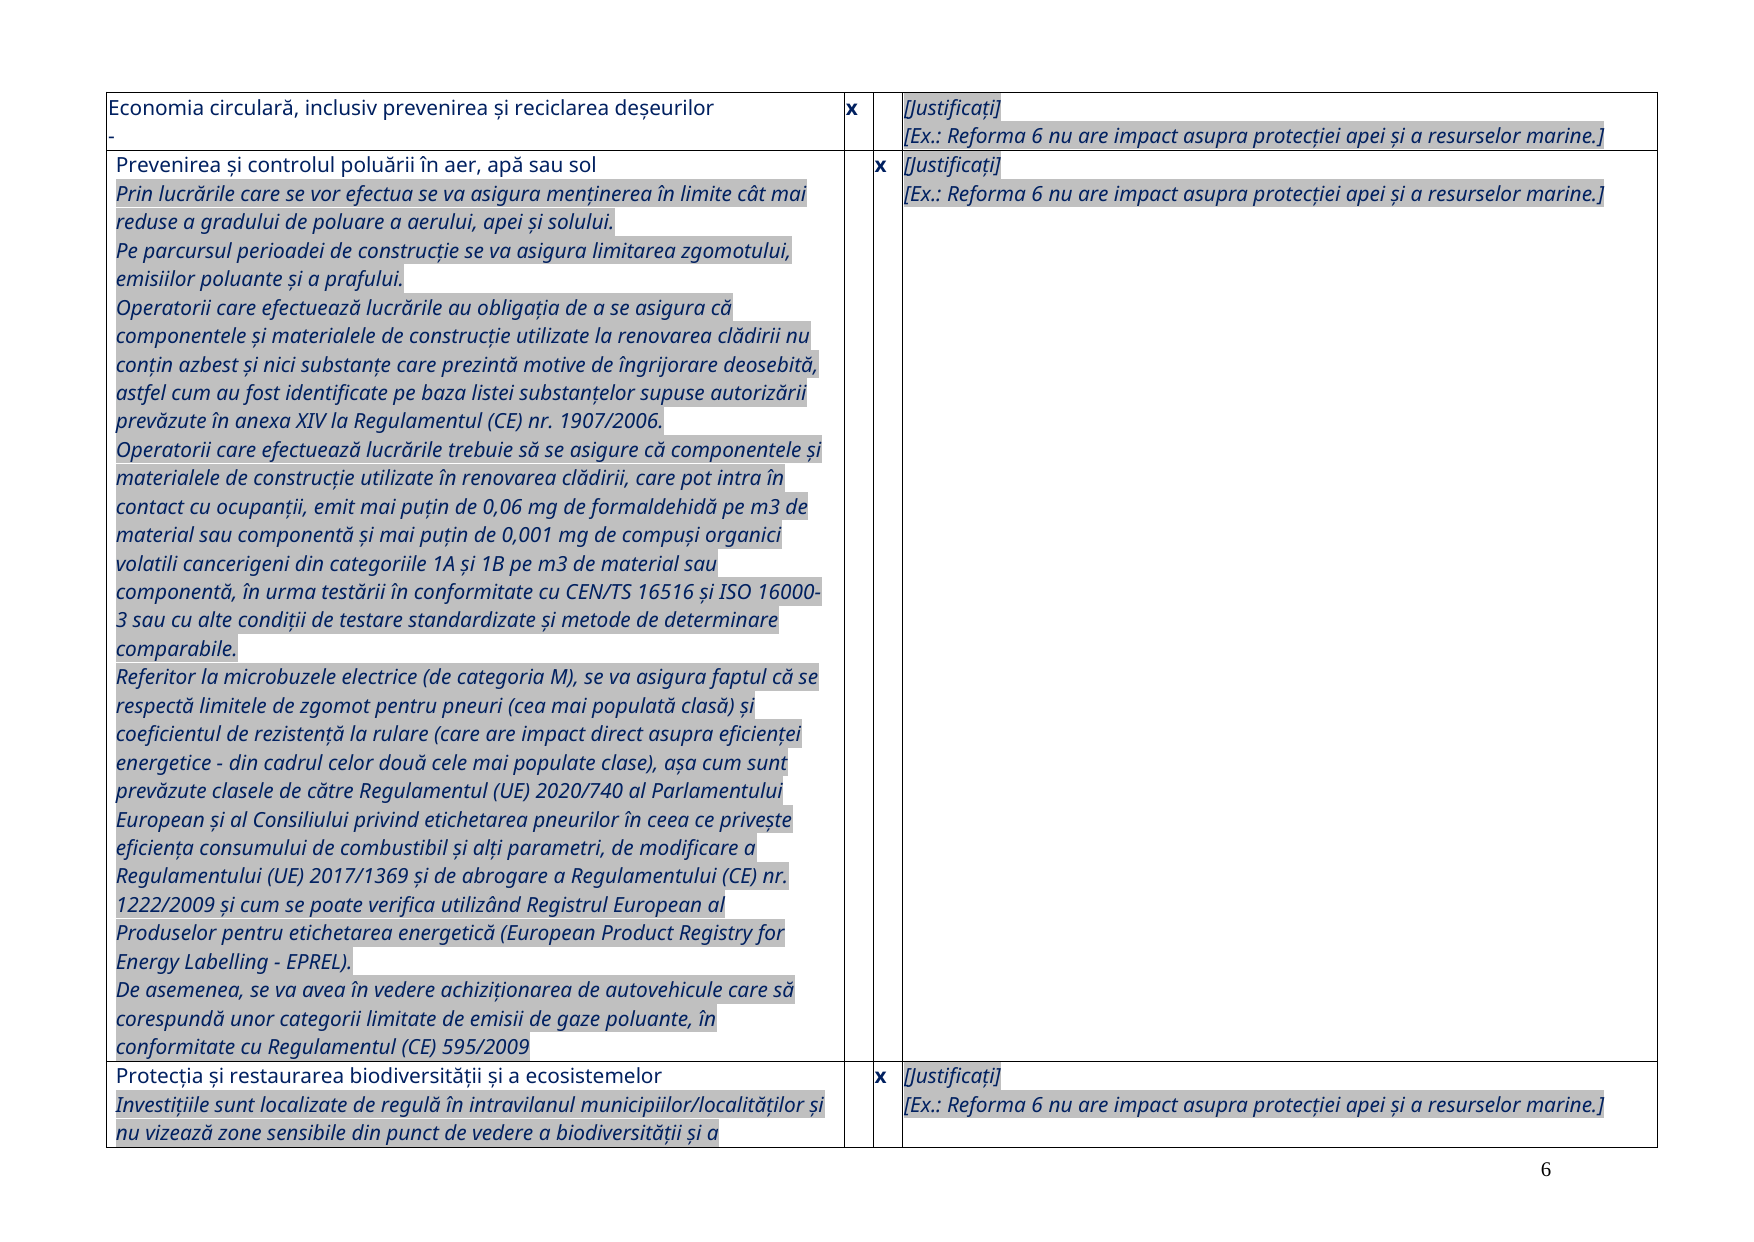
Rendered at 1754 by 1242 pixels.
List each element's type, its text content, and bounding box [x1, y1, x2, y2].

table_cell [845, 151, 873, 1061]
table_cell [Justificați] [Ex.: Reforma 6 nu are impact asupra protecției apei și a resurselor marine.] [903, 151, 1657, 1061]
table_cell Economia circulară, inclusiv prevenirea și reciclarea deșeurilor - [107, 93, 844, 149]
table_cell x [874, 1062, 902, 1147]
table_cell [903, 1062, 1657, 1147]
table_cell x [845, 93, 873, 149]
table_cell [874, 93, 902, 149]
table_cell [Justificați] [Ex.: Reforma 6 nu are impact asupra protecției apei și a resurselor marine.] [1001, 93, 1657, 149]
table_cell Prevenirea și controlul poluării în aer, apă sau sol Prin lucrările care se vor efectua se va asigura menținerea în limite cât mai reduse a gradului de poluare a aerului, apei și solului. Pe parcursul perioadei de construcție se va asigura limitarea zgomotului, emisiilor poluante și a prafului. Operatorii care efectuează lucrările au obligația de a se asigura că componentele și materialele de construcție utilizate la renovarea clădirii nu conțin azbest și nici substanțe care prezintă motive de îngrijorare deosebită, astfel cum au fost identificate pe baza listei substanțelor supuse autorizării prevăzute în anexa XIV la Regulamentul (CE) nr. 1907/2006. Operatorii care efectuează lucrările trebuie să se asigure că componentele și materialele de construcție utilizate în renovarea clădirii, care pot intra în contact cu ocupanții, emit mai puțin de 0,06 mg de formaldehidă pe m3 de material sau componentă și mai puțin de 0,001 mg de compuși organici volatili cancerigeni din categoriile 1A și 1B pe m3 de material sau componentă, în urma testării în conformitate cu CEN/TS 16516 și ISO 16000-3 sau cu alte condiții de testare standardizate și metode de determinare comparabile. Referitor la microbuzele electrice (de categoria M), se va asigura faptul că se respectă limitele de zgomot pentru pneuri (cea mai populată clasă) și coeficientul de rezistență la rulare (care are impact direct asupra eficienței energetice - din cadrul celor două cele mai populate clase), așa cum sunt prevăzute clasele de către Regulamentul (UE) 2020/740 al Parlamentului European și al Consiliului privind etichetarea pneurilor în ceea ce privește eficiența consumului de combustibil și alți parametri, de modificare a Regulamentului (UE) 2017/1369 și de abrogare a Regulamentului (CE) nr. 1222/2009 și cum se poate verifica utilizând Registrul European al Produselor pentru etichetarea energetică (European Product Registry for Energy Labelling - EPREL). De asemenea, se va avea în vedere achiziționarea de autovehicule care să corespundă unor categorii limitate de emisii de gaze poluante, în conformitate cu Regulamentul (CE) 595/2009 [107, 151, 844, 1061]
table_cell [845, 1062, 873, 1147]
table_cell x [874, 151, 902, 1061]
